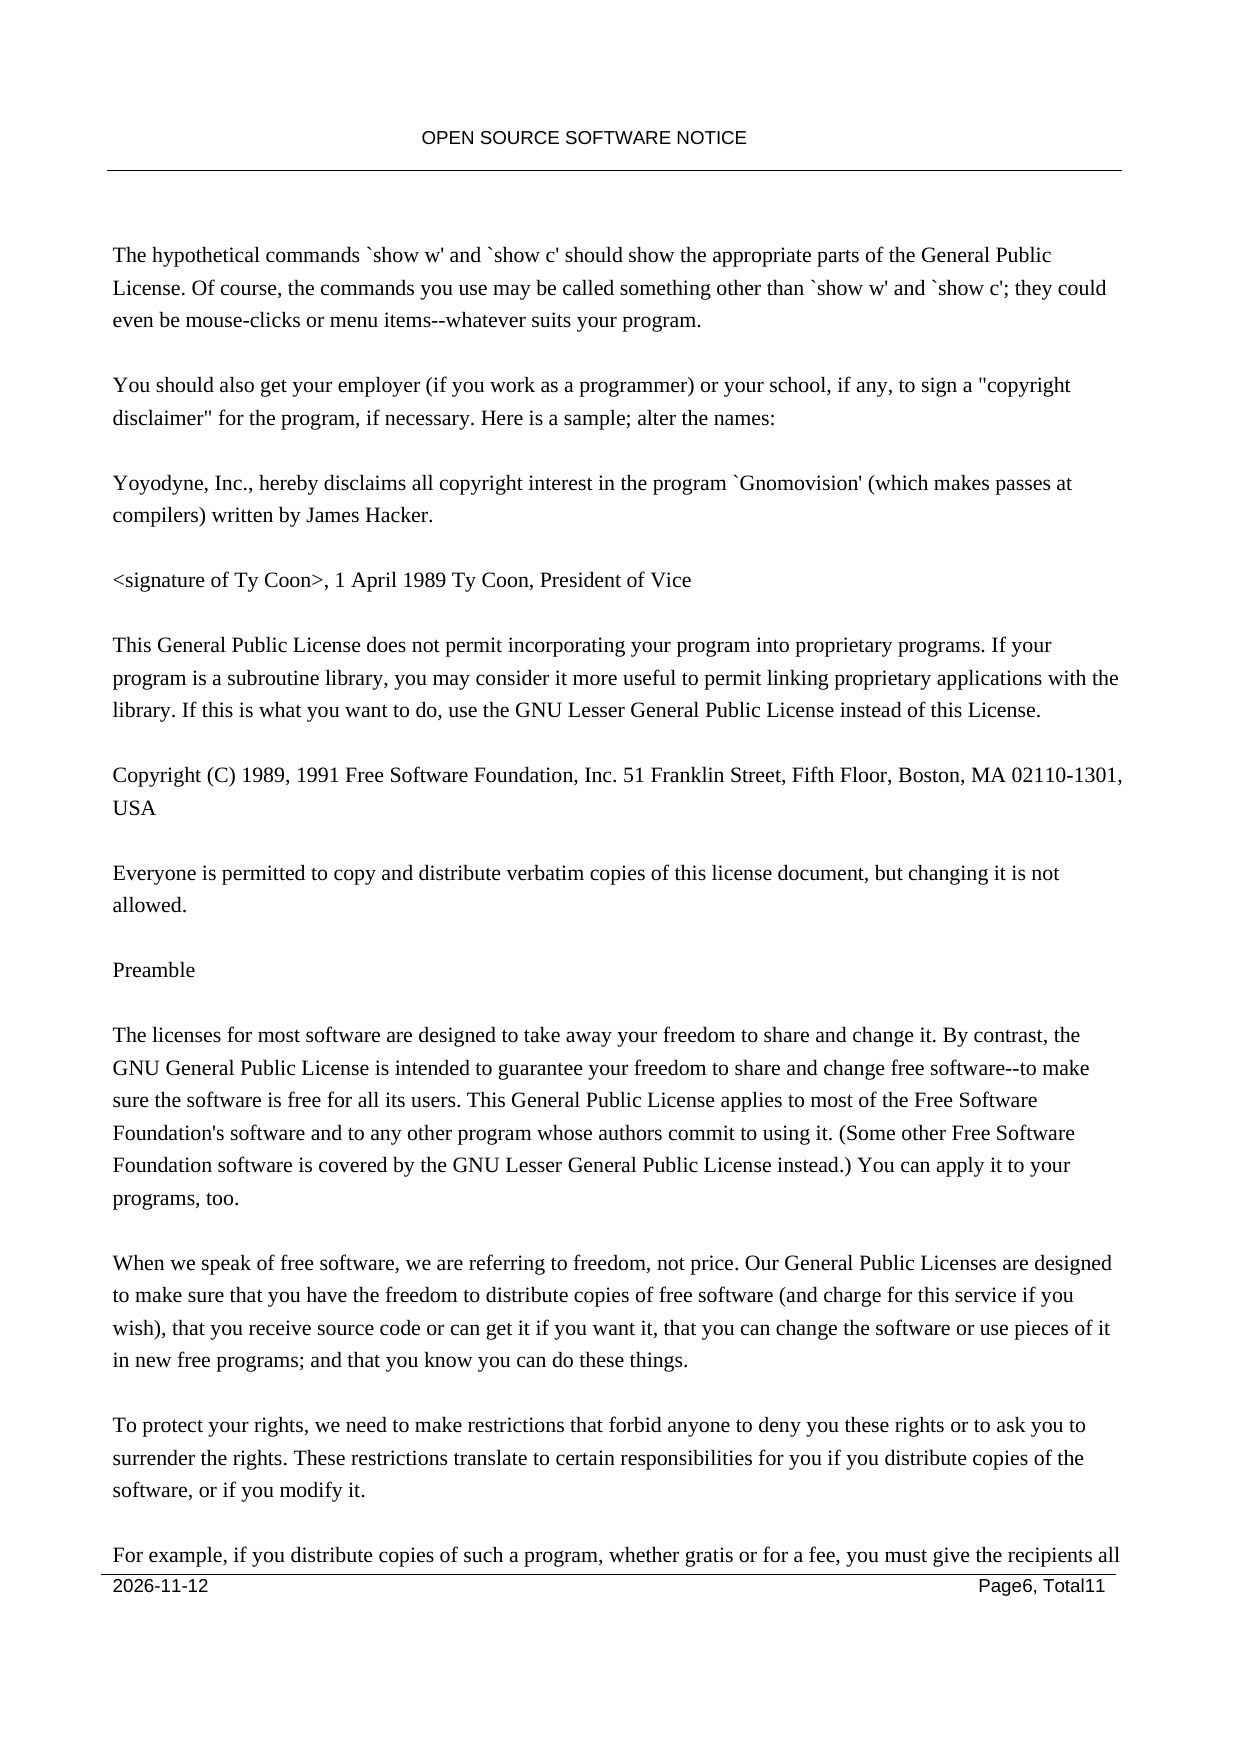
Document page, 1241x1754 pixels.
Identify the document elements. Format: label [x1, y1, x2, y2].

text [112, 206, 1128, 1571]
